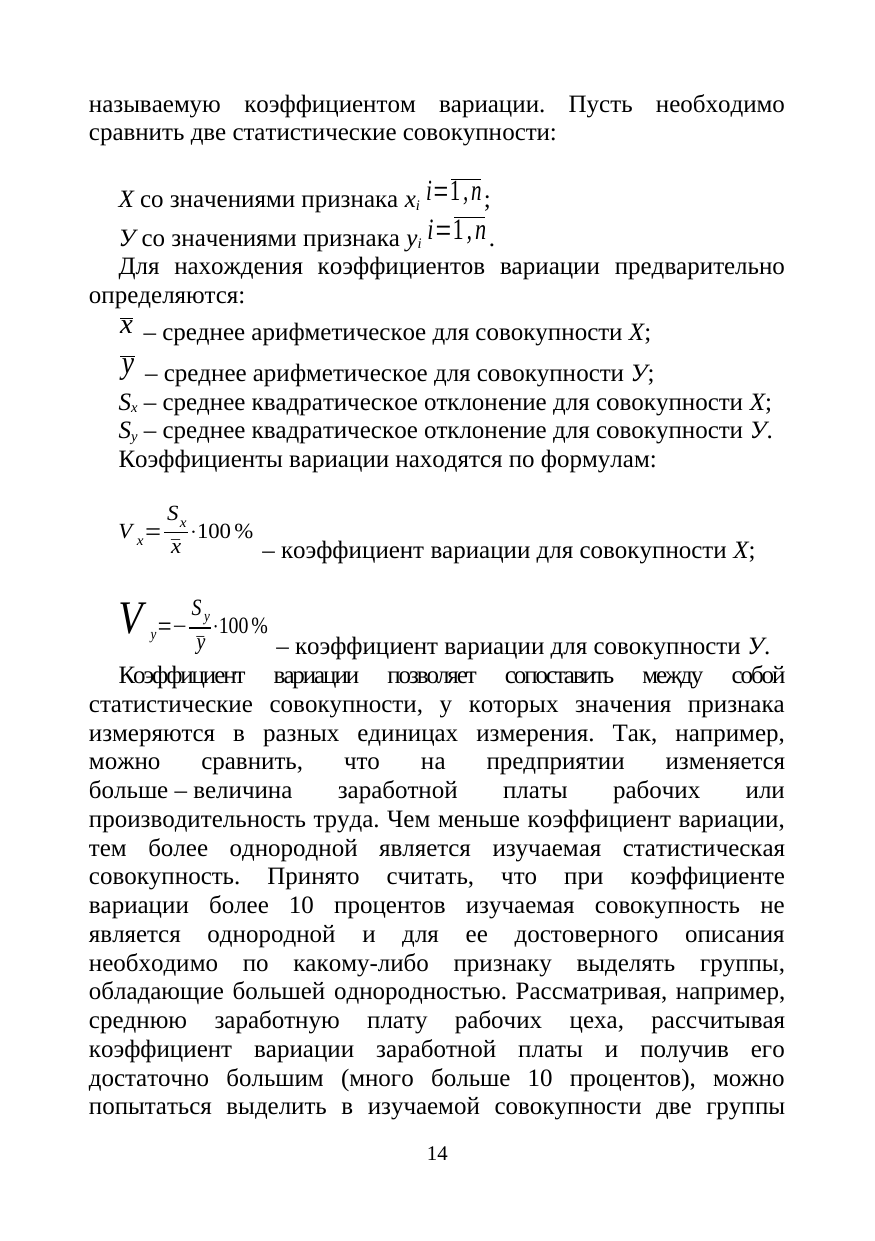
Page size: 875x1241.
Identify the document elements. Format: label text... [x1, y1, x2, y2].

text У со значениями признака уi . [89, 213, 785, 251]
text Sy – среднее квадратическое отклонение для совокупности У. [89, 416, 785, 444]
text Sx – среднее квадратическое отклонение для совокупности X; [89, 387, 785, 416]
text Коэффициенты вариации находятся по формулам: [89, 444, 785, 473]
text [89, 660, 785, 1120]
text – коэффициент вариации для совокупности У. [89, 592, 785, 660]
text – коэффициент вариации для совокупности х; [89, 502, 785, 563]
text Для нахождения коэффициентов вариации предварительно определяются: [89, 251, 785, 309]
text х со значениями признака хi ; [89, 175, 785, 213]
text – среднее арифметическое для совокупности У; [89, 346, 785, 387]
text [89, 89, 785, 146]
text – среднее арифметическое для совокупности X; [89, 309, 785, 346]
